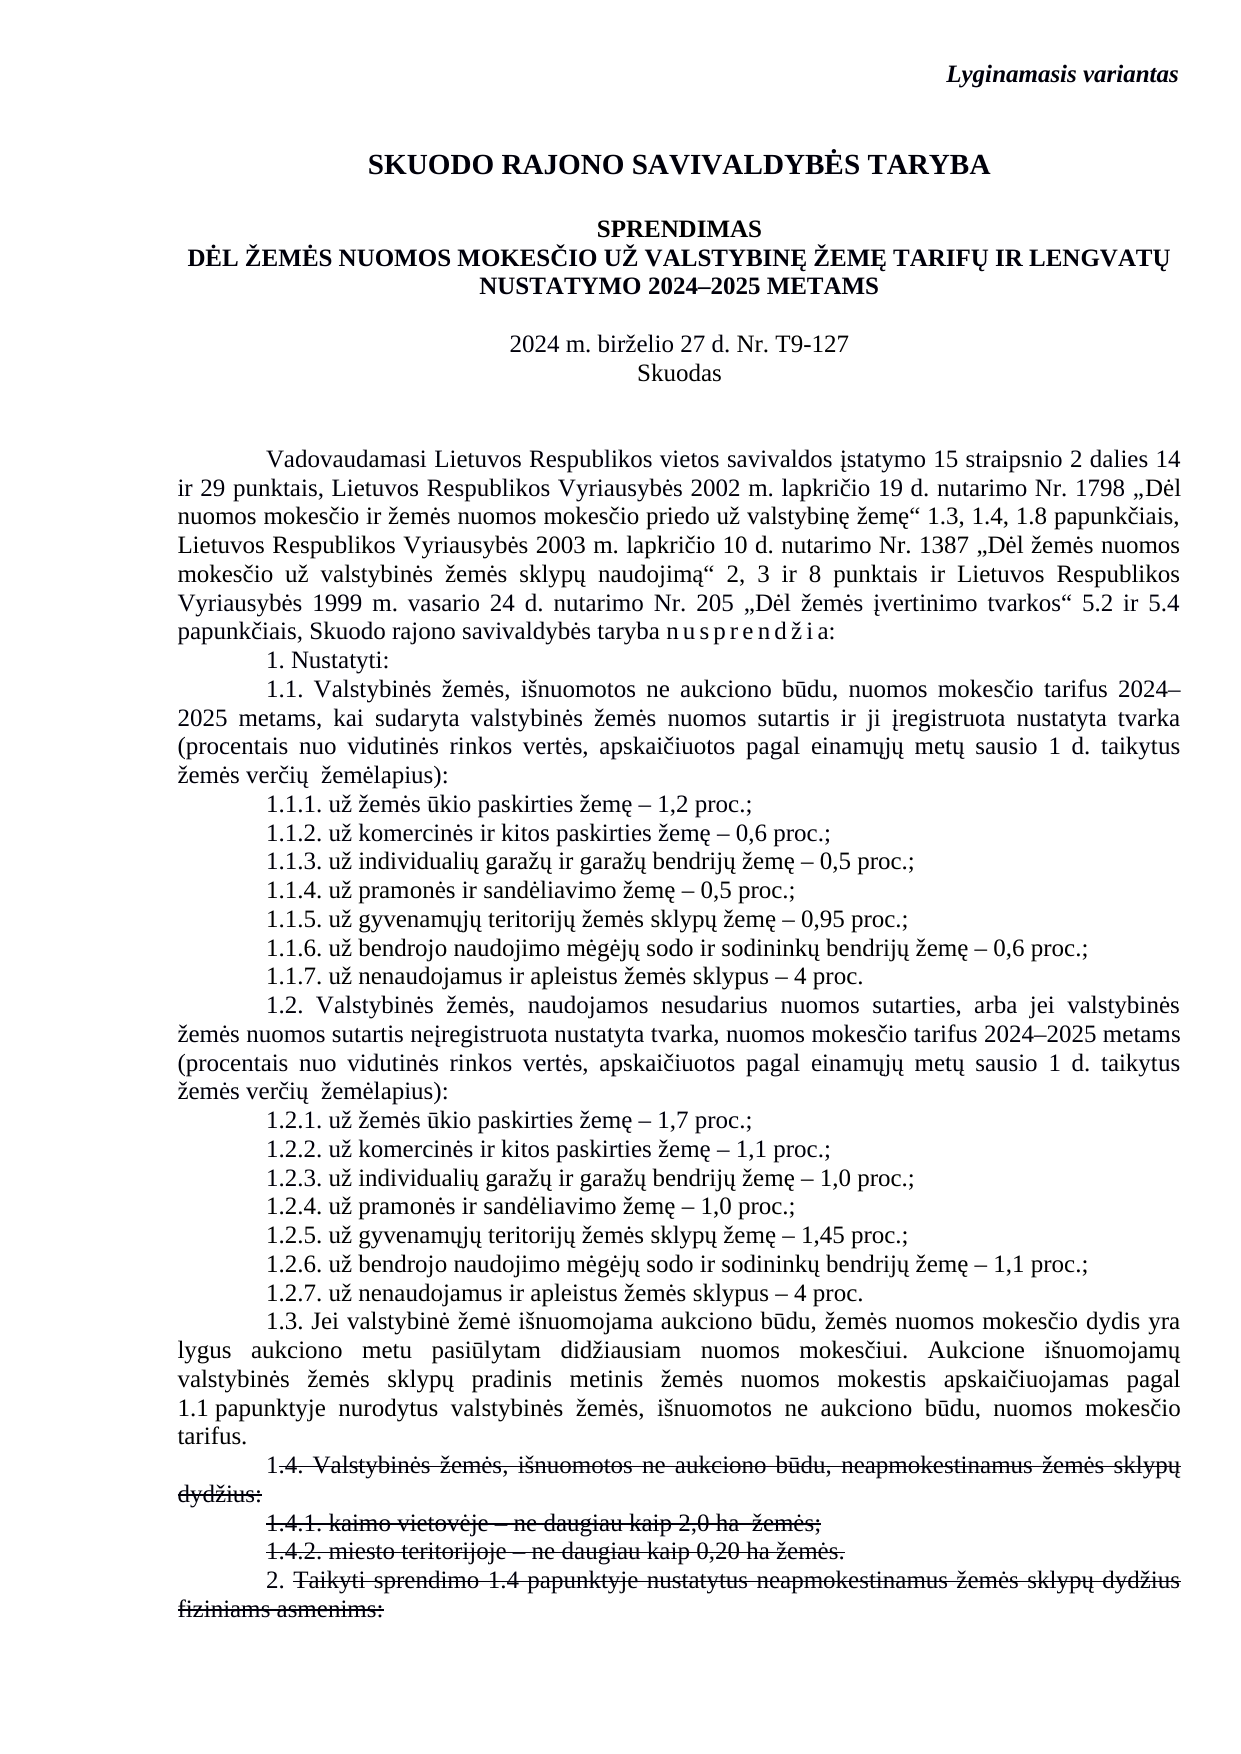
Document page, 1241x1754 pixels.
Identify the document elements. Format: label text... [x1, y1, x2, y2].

text 1.1.6. už bendrojo naudojimo mėgėjų sodo ir sodininkų bendrijų žemę – 0,6 proc.; [177, 933, 1181, 961]
text 1.2. Valstybinės žemės, naudojamos nesudarius nuomos sutarties, arba jei valstybinės žemės nuomos sutartis neįregistruota nustatyta tvarka, nuomos mokesčio tarifus 2024–2025 metams (procentais nuo vidutinės rinkos vertės, apskaičiuotos pagal einamųjų metų sausio 1 d. taikytus žemės verčių žemėlapius): [177, 990, 1181, 1105]
text Vadovaudamasi Lietuvos Respublikos vietos savivaldos įstatymo 15 straipsnio 2 dalies 14 ir 29 punktais, Lietuvos Respublikos Vyriausybės 2002 m. lapkričio 19 d. nutarimo Nr. 1798 „Dėl nuomos mokesčio ir žemės nuomos mokesčio priedo už valstybinę žemę“ 1.3, 1.4, 1.8 papunkčiais, Lietuvos Respublikos Vyriausybės 2003 m. lapkričio 10 d. nutarimo Nr. 1387 „Dėl žemės nuomos mokesčio už valstybinės žemės sklypų naudojimą“ 2, 3 ir 8 punktais ir Lietuvos Respublikos Vyriausybės 1999 m. vasario 24 d. nutarimo Nr. 205 „Dėl žemės įvertinimo tvarkos“ 5.2 ir 5.4 papunkčiais, Skuodo rajono savivaldybės taryba nusprendžia: [177, 444, 1181, 645]
text 1.1.4. už pramonės ir sandėliavimo žemę – 0,5 proc.; [177, 875, 1181, 904]
text 1.4.1. kaimo vietovėje – ne daugiau kaip 2,0 ha žemės; [177, 1508, 1181, 1536]
text 1.2.3. už individualių garažų ir garažų bendrijų žemę – 1,0 proc.; [177, 1163, 1181, 1191]
text 1.1.1. už žemės ūkio paskirties žemę – 1,2 proc.; [177, 789, 1181, 818]
text 1.1. Valstybinės žemės, išnuomotos ne aukciono būdu, nuomos mokesčio tarifus 2024–2025 metams, kai sudaryta valstybinės žemės nuomos sutartis ir ji įregistruota nustatyta tvarka (procentais nuo vidutinės rinkos vertės, apskaičiuotos pagal einamųjų metų sausio 1 d. taikytus žemės verčių žemėlapius): [177, 674, 1181, 789]
text SPRENDIMAS [177, 214, 1181, 243]
text 2. Taikyti sprendimo 1.4 papunktyje nustatytus neapmokestinamus žemės sklypų dydžius fiziniams asmenims: [177, 1565, 1181, 1623]
text 1.2.2. už komercinės ir kitos paskirties žemę – 1,1 proc.; [177, 1134, 1181, 1163]
text Skuodas [177, 358, 1181, 386]
text SKUODO RAJONO SAVIVALDYBĖS TARYBA [177, 147, 1181, 180]
text 1.3. Jei valstybinė žemė išnuomojama aukciono būdu, žemės nuomos mokesčio dydis yra lygus aukciono metu pasiūlytam didžiausiam nuomos mokesčiui. Aukcione išnuomojamų valstybinės žemės sklypų pradinis metinis žemės nuomos mokestis apskaičiuojamas pagal 1.1 papunktyje nurodytus valstybinės žemės, išnuomotos ne aukciono būdu, nuomos mokesčio tarifus. [177, 1306, 1181, 1450]
text 1.2.1. už žemės ūkio paskirties žemę – 1,7 proc.; [177, 1105, 1181, 1134]
text 1.2.7. už nenaudojamus ir apleistus žemės sklypus – 4 proc. [177, 1278, 1181, 1306]
text DĖL ŽEMĖS NUOMOS MOKESČIO UŽ VALSTYBINĘ ŽEMĘ TARIFŲ IR LENGVATŲ NUSTATYMO 2024–2025 METAMS [177, 243, 1181, 300]
text 1.2.4. už pramonės ir sandėliavimo žemę – 1,0 proc.; [177, 1191, 1181, 1220]
text 1.2.6. už bendrojo naudojimo mėgėjų sodo ir sodininkų bendrijų žemę – 1,1 proc.; [177, 1249, 1181, 1278]
text 1.4.2. miesto teritorijoje – ne daugiau kaip 0,20 ha žemės. [177, 1536, 1181, 1565]
text 1.1.3. už individualių garažų ir garažų bendrijų žemę – 0,5 proc.; [177, 846, 1181, 875]
text 1.2.5. už gyvenamųjų teritorijų žemės sklypų žemę – 1,45 proc.; [177, 1220, 1181, 1249]
text 1. Nustatyti: [177, 645, 1181, 674]
text 1.1.5. už gyvenamųjų teritorijų žemės sklypų žemę – 0,95 proc.; [177, 904, 1181, 933]
text 2024 m. birželio 27 d. Nr. T9-127 [177, 329, 1181, 358]
text 1.4. Valstybinės žemės, išnuomotos ne aukciono būdu, neapmokestinamus žemės sklypų dydžius: [177, 1450, 1181, 1508]
text 1.1.7. už nenaudojamus ir apleistus žemės sklypus – 4 proc. [177, 961, 1181, 990]
text 1.1.2. už komercinės ir kitos paskirties žemę – 0,6 proc.; [177, 818, 1181, 846]
